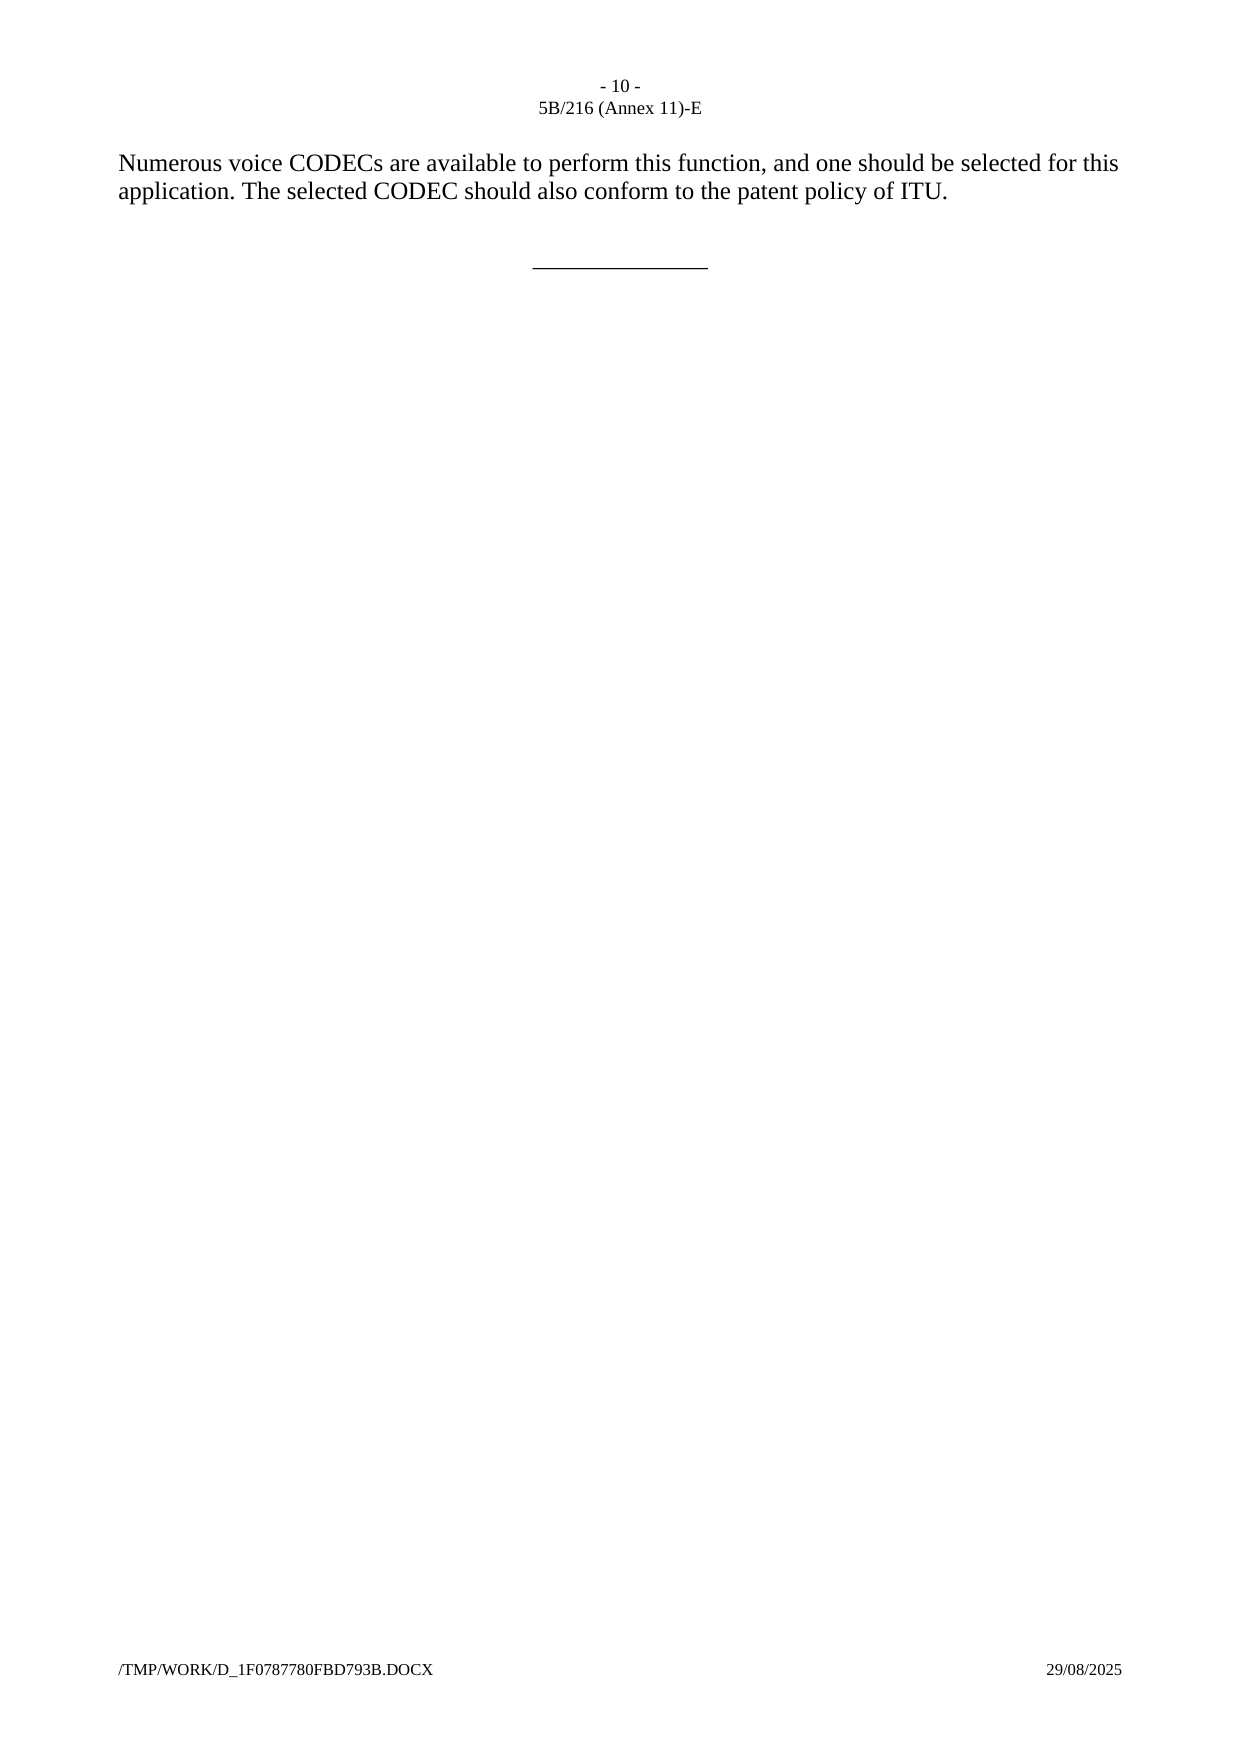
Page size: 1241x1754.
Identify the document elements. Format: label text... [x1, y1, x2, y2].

text ______________ [118, 243, 1122, 271]
text Numerous voice CODECs are available to perform this function, and one should be selected for this application. The selected CODEC should also conform to the patent policy of ITU. [118, 148, 1122, 205]
